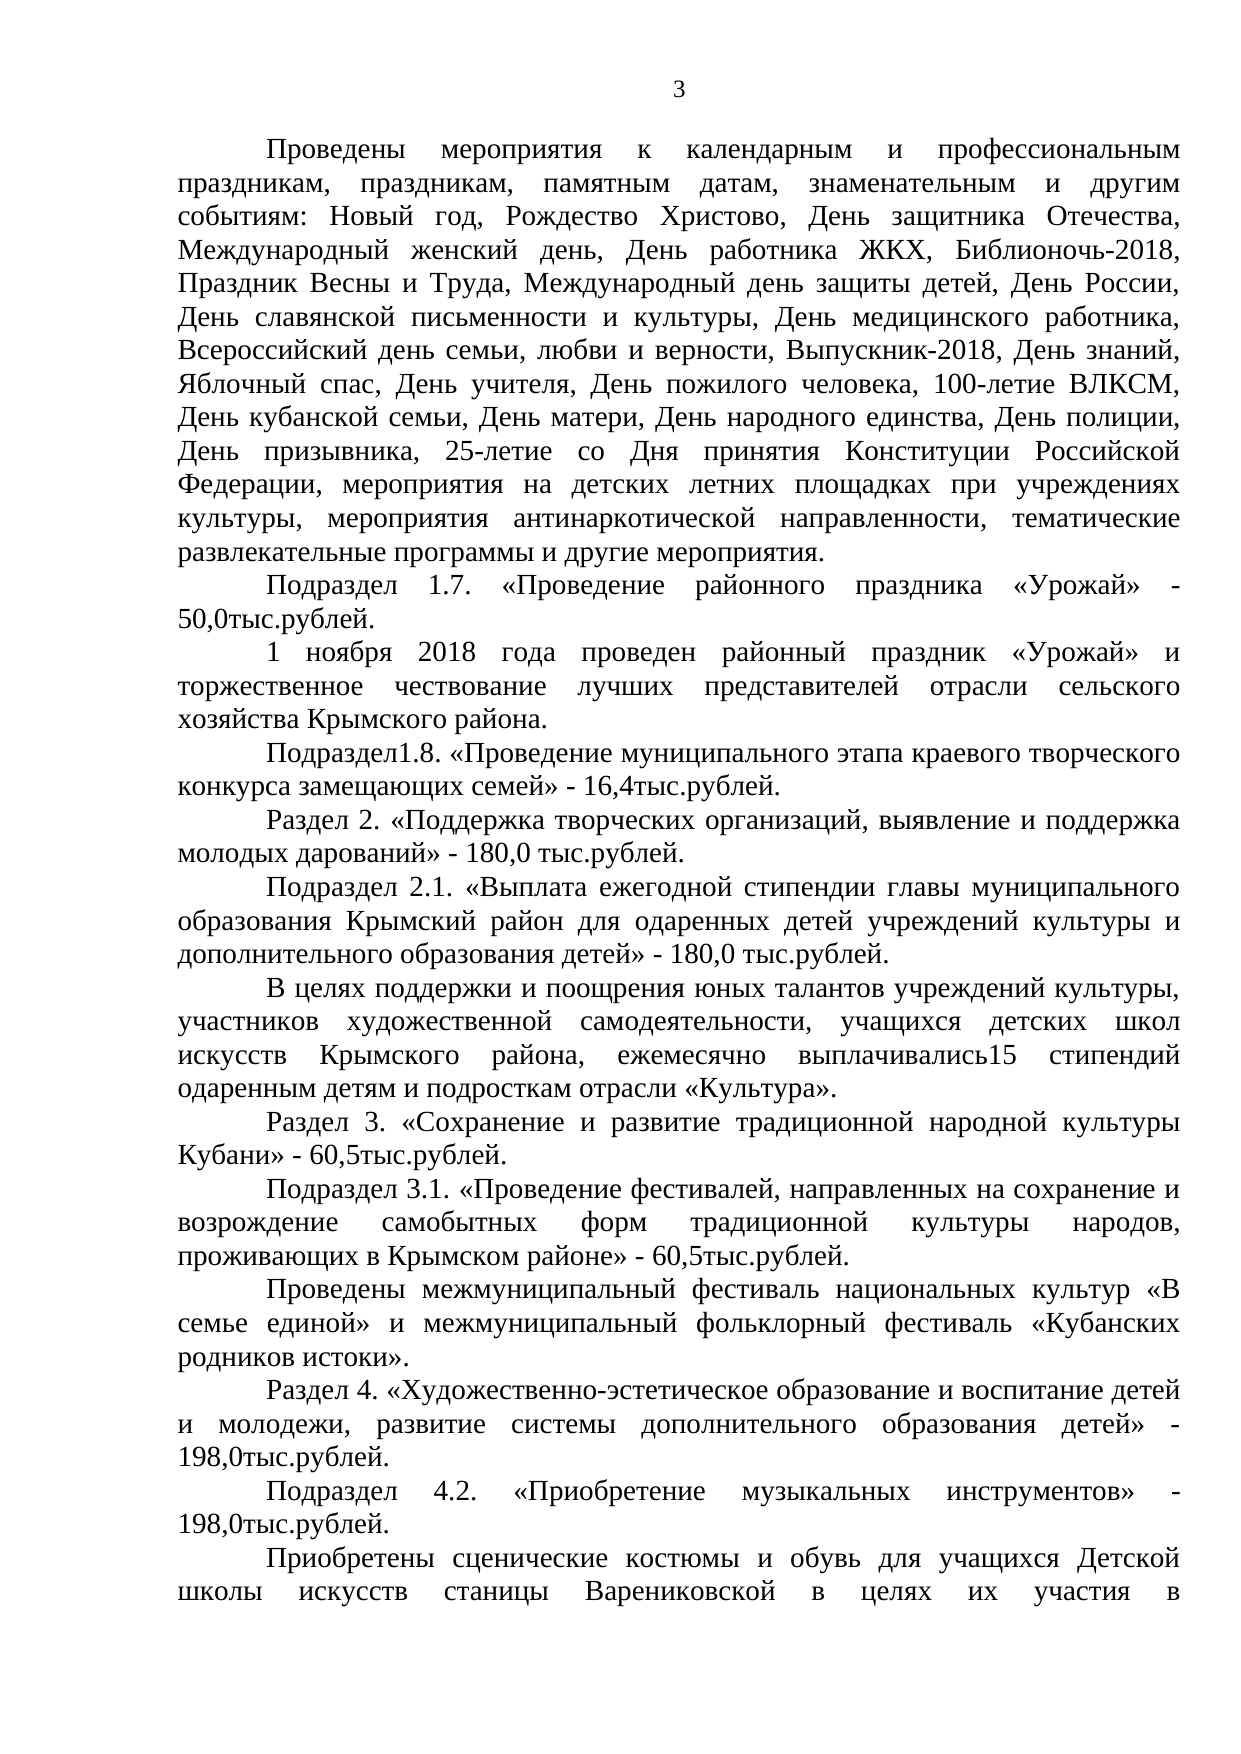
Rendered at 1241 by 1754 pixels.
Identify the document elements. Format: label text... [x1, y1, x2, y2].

text Подраздел 1.7. «Проведение районного праздника «Урожай» - 50,0тыс.рублей. [177, 567, 1181, 634]
text Проведены мероприятия к календарным и профессиональным праздникам, праздникам, памятным датам, знаменательным и другим событиям: Новый год, Рождество Христово, День защитника Отечества, Международный женский день, День работника ЖКХ, Библионочь-2018, Праздник Весны и Труда, Международный день защиты детей, День России, День славянской письменности и культуры, День медицинского работника, Всероссийский день семьи, любви и верности, Выпускник-2018, День знаний, Яблочный спас, День учителя, День пожилого человека, 100-летие ВЛКСМ, День кубанской семьи, День матери, День народного единства, День полиции, День призывника, 25-летие со Дня принятия Конституции Российской Федерации, мероприятия на детских летних площадках при учреждениях культуры, мероприятия антинаркотической направленности, тематические развлекательные программы и другие мероприятия. [177, 131, 1181, 567]
text Раздел 3. «Сохранение и развитие традиционной народной культуры Кубани» - 60,5тыс.рублей. [177, 1104, 1181, 1171]
text Проведены межмуниципальный фестиваль национальных культур «В семье единой» и межмуниципальный фольклорный фестиваль «Кубанских родников истоки». [177, 1272, 1181, 1372]
text Подраздел 3.1. «Проведение фестивалей, направленных на сохранение и возрождение самобытных форм традиционной культуры народов, проживающих в Крымском районе» - 60,5тыс.рублей. [177, 1171, 1181, 1272]
text Подраздел 2.1. «Выплата ежегодной стипендии главы муниципального образования Крымский район для одаренных детей учреждений культуры и дополнительного образования детей» - 180,0 тыс.рублей. [177, 869, 1181, 970]
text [177, 1540, 1181, 1607]
text 1 ноября 2018 года проведен районный праздник «Урожай» и торжественное чествование лучших представителей отрасли сельского хозяйства Крымского района. [177, 634, 1181, 735]
text Подраздел 4.2. «Приобретение музыкальных инструментов» - 198,0тыс.рублей. [177, 1473, 1181, 1540]
text Раздел 4. «Художественно-эстетическое образование и воспитание детей и молодежи, развитие системы дополнительного образования детей» - 198,0тыс.рублей. [177, 1372, 1181, 1473]
text В целях поддержки и поощрения юных талантов учреждений культуры, участников художественной самодеятельности, учащихся детских школ искусств Крымского района, ежемесячно выплачивались15 стипендий одаренным детям и подросткам отрасли «Культура». [177, 970, 1181, 1104]
text Подраздел1.8. «Проведение муниципального этапа краевого творческого конкурса замещающих семей» - 16,4тыс.рублей. [177, 735, 1181, 802]
text Раздел 2. «Поддержка творческих организаций, выявление и поддержка молодых дарований» - 180,0 тыс.рублей. [177, 802, 1181, 869]
